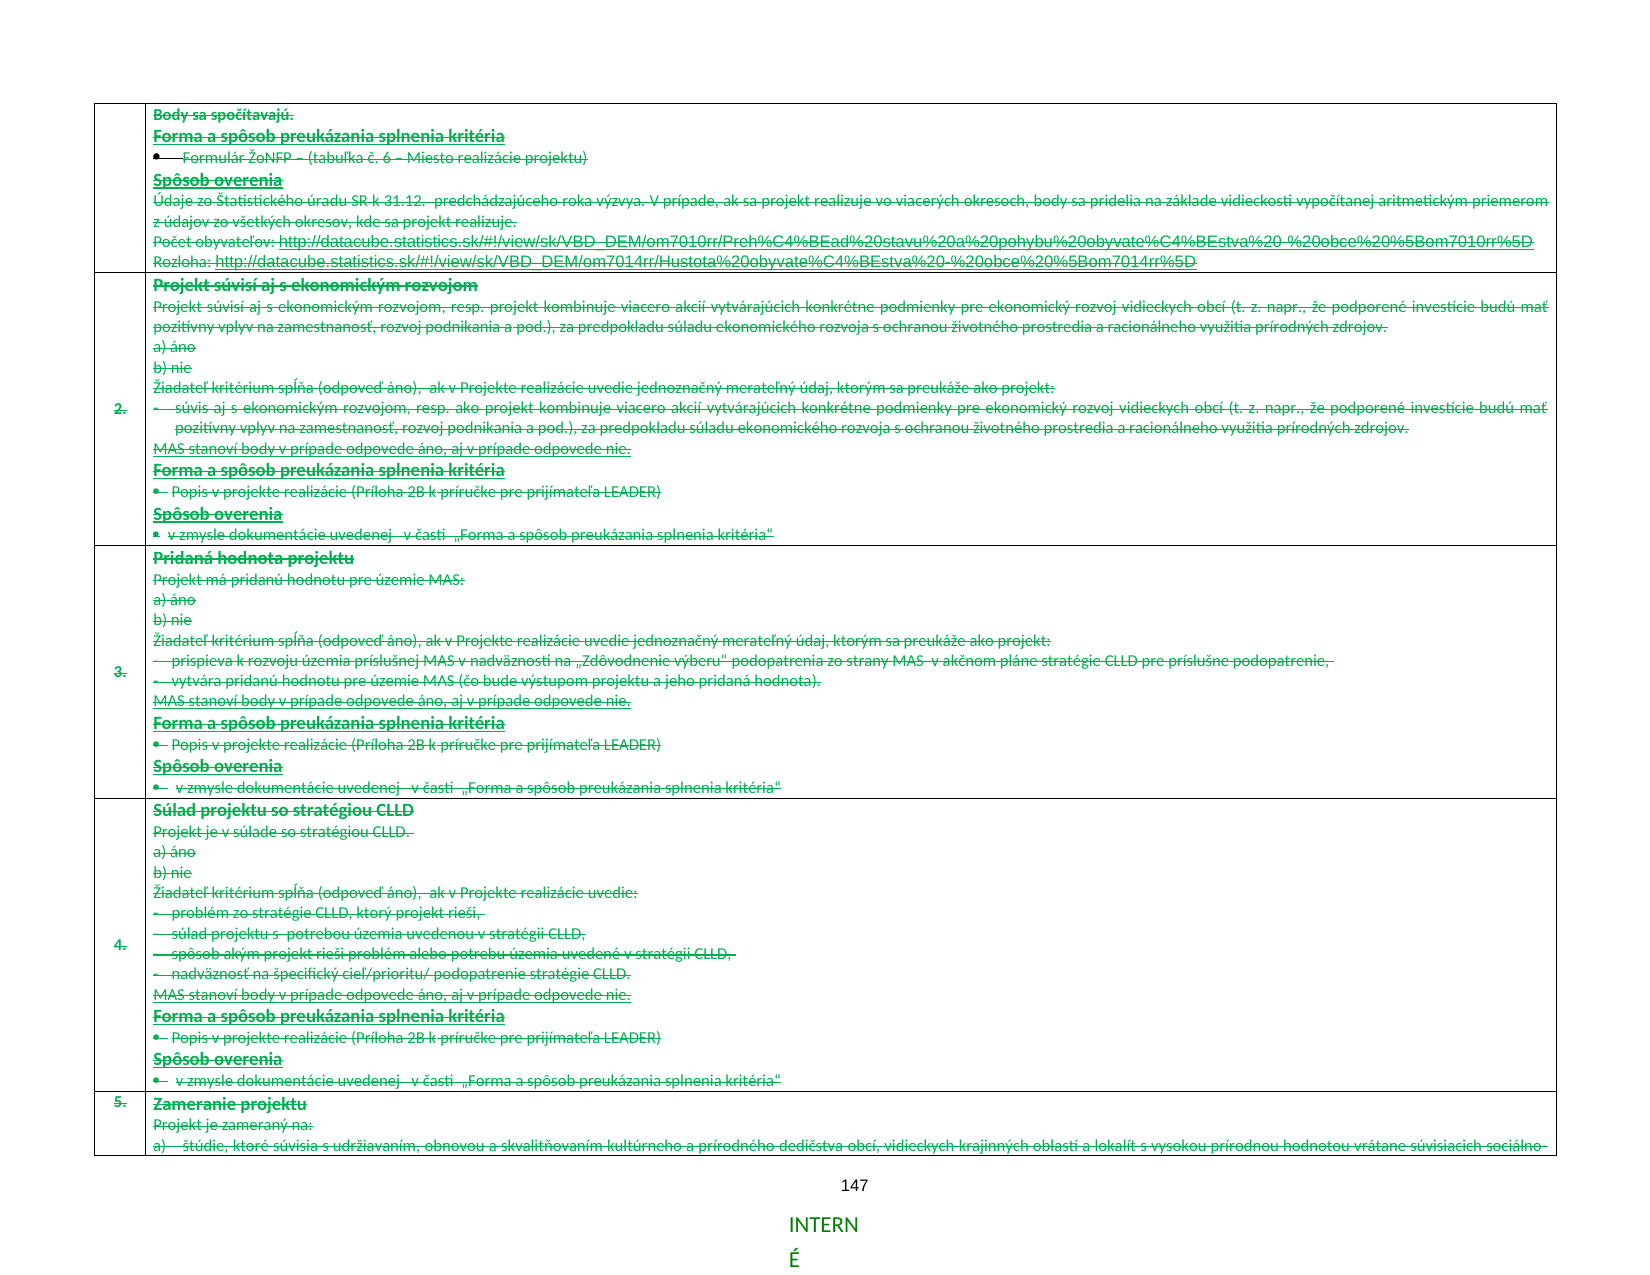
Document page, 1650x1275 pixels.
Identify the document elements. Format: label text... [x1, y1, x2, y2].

table_cell 1. [95, 104, 145, 272]
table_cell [146, 104, 1556, 272]
table_cell 4. [95, 799, 145, 1091]
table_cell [146, 1092, 1556, 1155]
table_cell Projekt súvisí aj s ekonomickým rozvojom Projekt súvisí aj s ekonomickým rozvojom, resp. projekt kombinuje viacero akcií vytvárajúcich konkrétne podmienky pre ekonomický rozvoj vidieckych obcí (t. z. napr., že podporené investície budú mať pozitívny vplyv na zamestnanosť, rozvoj podnikania a pod.), za predpokladu súladu ekonomického rozvoja s ochranou životného prostredia a racionálneho využitia prírodných zdrojov. a) áno b) nie Žiadateľ kritérium spĺňa (odpoveď áno), ak v Projekte realizácie uvedie jednoznačný merateľný údaj, ktorým sa preukáže ako projekt: súvis aj s ekonomickým rozvojom, resp. ako projekt kombinuje viacero akcií vytvárajúcich konkrétne podmienky pre ekonomický rozvoj vidieckych obcí (t. z. napr., že podporené investície budú mať pozitívny vplyv na zamestnanosť, rozvoj podnikania a pod.), za predpokladu súladu ekonomického rozvoja s ochranou životného prostredia a racionálneho využitia prírodných zdrojov. MAS stanoví body v prípade odpovede áno, aj v prípade odpovede nie. Forma a spôsob preukázania splnenia kritéria Popis v projekte realizácie (Príloha 2B k príručke pre prijímateľa LEADER) Spôsob overenia v zmysle dokumentácie uvedenej v časti „Forma a spôsob preukázania splnenia kritéria“ [146, 273, 1556, 545]
table_cell 5. [95, 1092, 145, 1155]
table_cell 3. [95, 546, 145, 797]
table_cell Súlad projektu so stratégiou CLLD Projekt je v súlade so stratégiou CLLD. a) áno b) nie Žiadateľ kritérium spĺňa (odpoveď áno), ak v Projekte realizácie uvedie: problém zo stratégie CLLD, ktorý projekt rieši, súlad projektu s potrebou územia uvedenou v stratégii CLLD, spôsob akým projekt rieši problém alebo potrebu územia uvedené v stratégii CLLD, nadväznosť na špecifický cieľ/prioritu/ podopatrenie stratégie CLLD. MAS stanoví body v prípade odpovede áno, aj v prípade odpovede nie. Forma a spôsob preukázania splnenia kritéria Popis v projekte realizácie (Príloha 2B k príručke pre prijímateľa LEADER) Spôsob overenia v zmysle dokumentácie uvedenej v časti „Forma a spôsob preukázania splnenia kritéria“ [146, 799, 1556, 1091]
table_cell Pridaná hodnota projektu Projekt má pridanú hodnotu pre územie MAS: a) áno b) nie Žiadateľ kritérium spĺňa (odpoveď áno), ak v Projekte realizácie uvedie jednoznačný merateľný údaj, ktorým sa preukáže ako projekt: prispieva k rozvoju územia príslušnej MAS v nadväznosti na „Zdôvodnenie výberu“ podopatrenia zo strany MAS v akčnom pláne stratégie CLLD pre príslušne podopatrenie, vytvára pridanú hodnotu pre územie MAS (čo bude výstupom projektu a jeho pridaná hodnota). MAS stanoví body v prípade odpovede áno, aj v prípade odpovede nie. Forma a spôsob preukázania splnenia kritéria Popis v projekte realizácie (Príloha 2B k príručke pre prijímateľa LEADER) Spôsob overenia v zmysle dokumentácie uvedenej v časti „Forma a spôsob preukázania splnenia kritéria“ [146, 546, 1556, 797]
table_cell 2. [95, 273, 145, 545]
